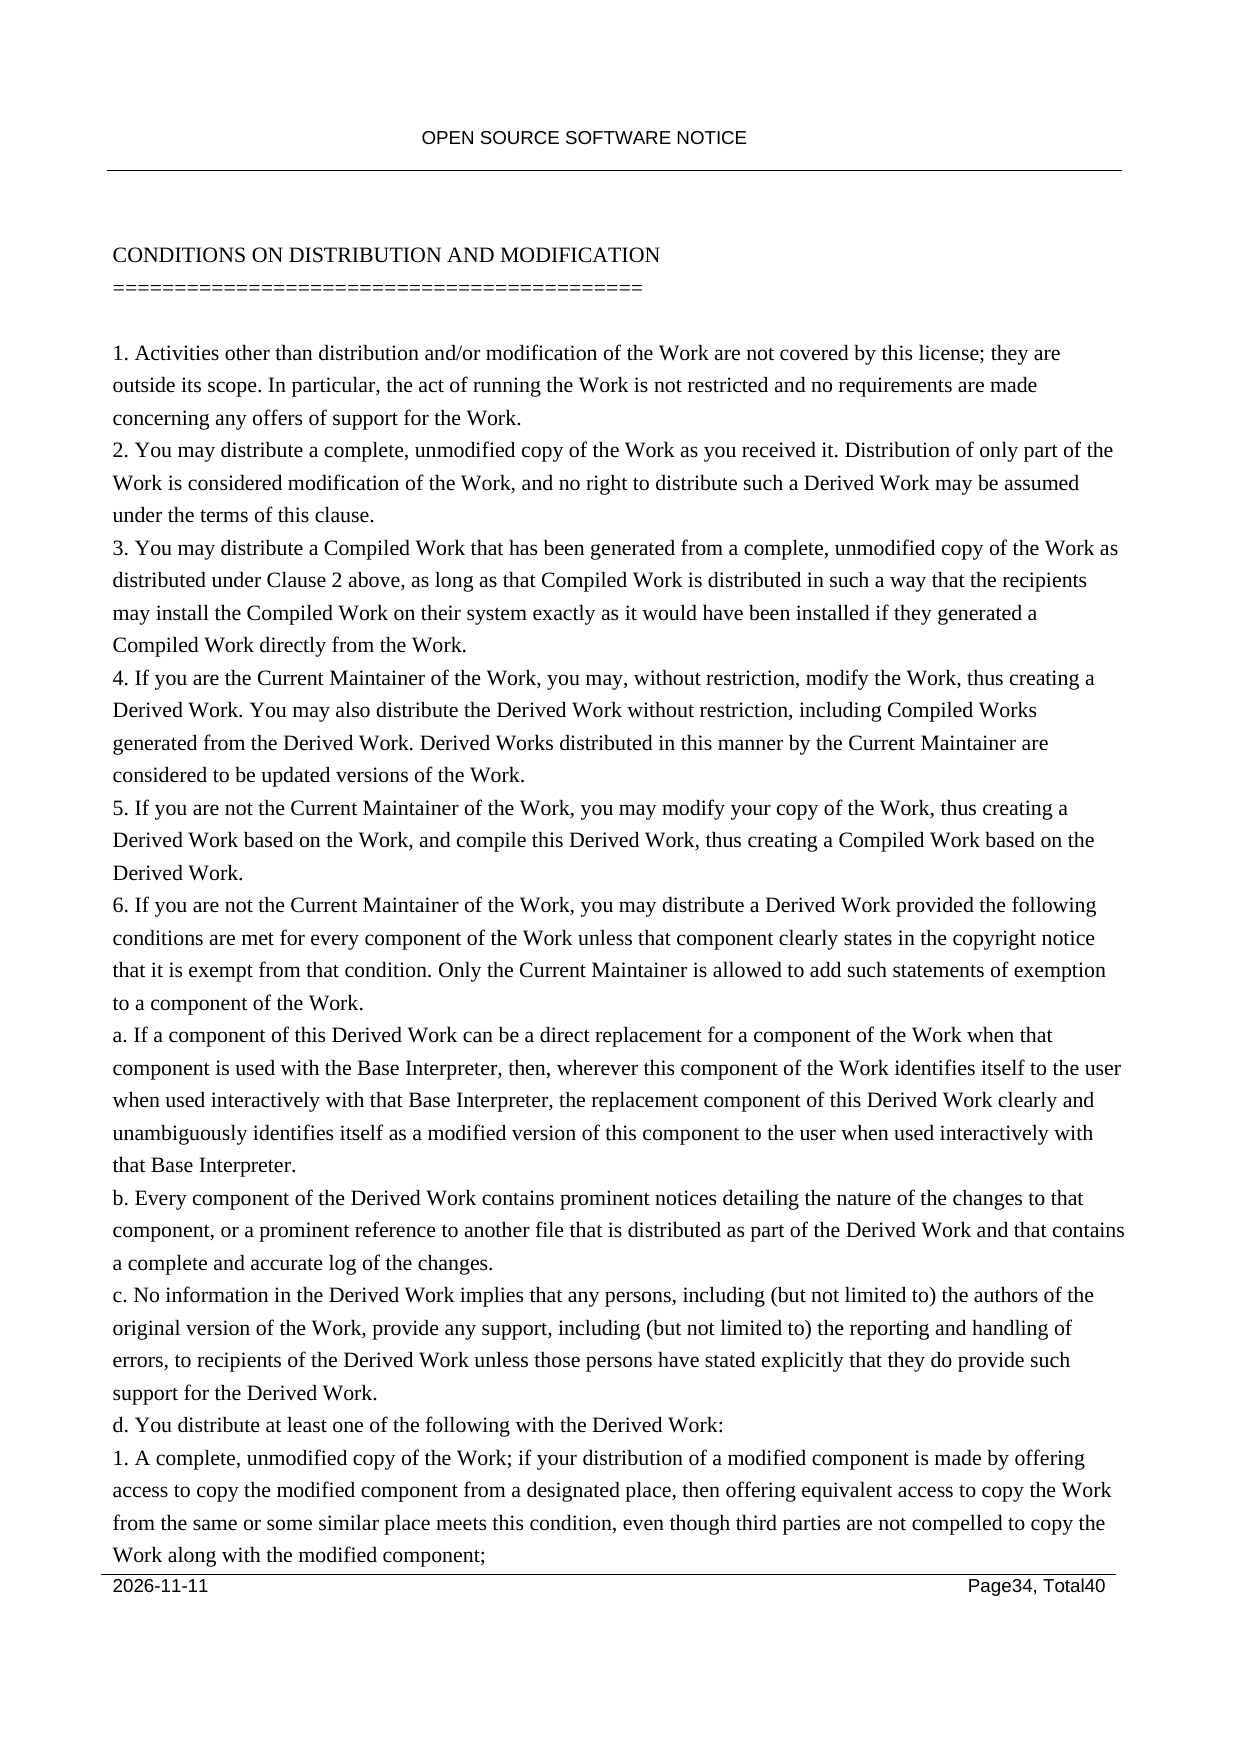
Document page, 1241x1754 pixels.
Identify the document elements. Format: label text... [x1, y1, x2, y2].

text 5. If you are not the Current Maintainer of the Work, you may modify your copy of the Work, thus creating a Derived Work based on the Work, and compile this Derived Work, thus creating a Compiled Work based on the Derived Work. [112, 791, 1128, 889]
text 4. If you are the Current Maintainer of the Work, you may, without restriction, modify the Work, thus creating a Derived Work. You may also distribute the Derived Work without restriction, including Compiled Works generated from the Derived Work. Derived Works distributed in this manner by the Current Maintainer are considered to be updated versions of the Work. [112, 661, 1128, 791]
text c. No information in the Derived Work implies that any persons, including (but not limited to) the authors of the original version of the Work, provide any support, including (but not limited to) the reporting and handling of errors, to recipients of the Derived Work unless those persons have stated explicitly that they do provide such support for the Derived Work. [112, 1279, 1128, 1409]
text a. If a component of this Derived Work can be a direct replacement for a component of the Work when that component is used with the Base Interpreter, then, wherever this component of the Work identifies itself to the user when used interactively with that Base Interpreter, the replacement component of this Derived Work clearly and unambiguously identifies itself as a modified version of this component to the user when used interactively with that Base Interpreter. [112, 1019, 1128, 1181]
text =========================================== [112, 271, 1128, 304]
text 1. Activities other than distribution and/or modification of the Work are not covered by this license; they are outside its scope. In particular, the act of running the Work is not restricted and no requirements are made concerning any offers of support for the Work. [112, 336, 1128, 434]
text 6. If you are not the Current Maintainer of the Work, you may distribute a Derived Work provided the following conditions are met for every component of the Work unless that component clearly states in the copyright notice that it is exempt from that condition. Only the Current Maintainer is allowed to add such statements of exemption to a component of the Work. [112, 889, 1128, 1019]
text d. You distribute at least one of the following with the Derived Work: [112, 1409, 1128, 1441]
text 3. You may distribute a Compiled Work that has been generated from a complete, unmodified copy of the Work as distributed under Clause 2 above, as long as that Compiled Work is distributed in such a way that the recipients may install the Compiled Work on their system exactly as it would have been installed if they generated a Compiled Work directly from the Work. [112, 531, 1128, 661]
text 1. A complete, unmodified copy of the Work; if your distribution of a modified component is made by offering access to copy the modified component from a designated place, then offering equivalent access to copy the Work from the same or some similar place meets this condition, even though third parties are not compelled to copy the Work along with the modified component; [112, 1441, 1128, 1571]
text b. Every component of the Derived Work contains prominent notices detailing the nature of the changes to that component, or a prominent reference to another file that is distributed as part of the Derived Work and that contains a complete and accurate log of the changes. [112, 1181, 1128, 1279]
text CONDITIONS ON DISTRIBUTION AND MODIFICATION [112, 239, 1128, 271]
text 2. You may distribute a complete, unmodified copy of the Work as you received it. Distribution of only part of the Work is considered modification of the Work, and no right to distribute such a Derived Work may be assumed under the terms of this clause. [112, 434, 1128, 531]
